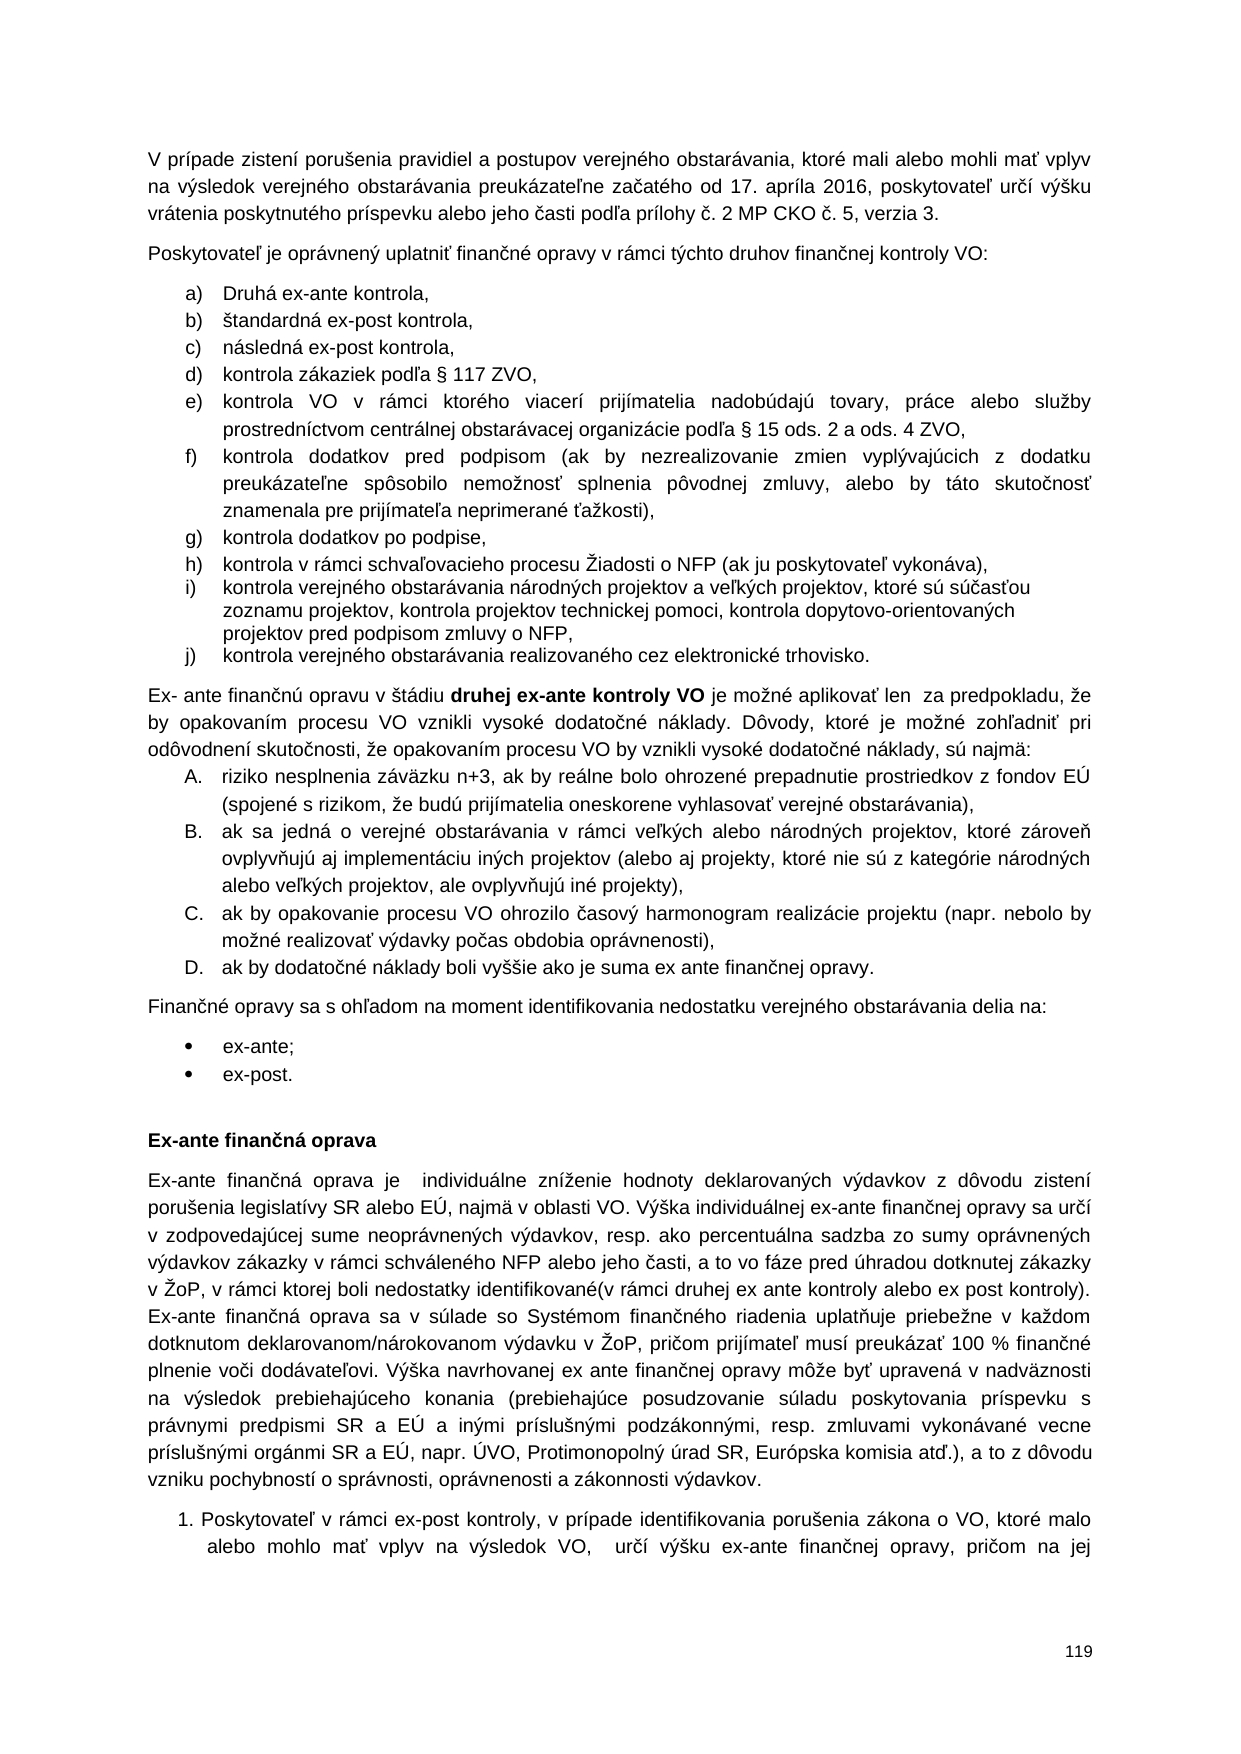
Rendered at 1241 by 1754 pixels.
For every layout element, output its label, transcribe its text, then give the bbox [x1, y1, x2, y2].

list kontrola zákaziek podľa § 117 ZVO, [185, 363, 1092, 386]
list kontrola dodatkov po podpise, [185, 526, 1092, 549]
list ex-ante; [185, 1035, 1092, 1058]
list ak by opakovanie procesu VO ohrozilo časový harmonogram realizácie projektu (napr. nebolo by možné realizovať výdavky počas obdobia oprávnenosti), [184, 901, 1092, 951]
list kontrola verejného obstarávania národných projektov a veľkých projektov, ktoré sú súčasťou zoznamu projektov, kontrola projektov technickej pomoci, kontrola dopytovo-orientovaných projektov pred podpisom zmluvy o NFP, [185, 576, 1092, 644]
list následná ex-post kontrola, [185, 336, 1092, 358]
list kontrola VO v rámci ktorého viacerí prijímatelia nadobúdajú tovary, práce alebo služby prostredníctvom centrálnej obstarávacej organizácie podľa § 15 ods. 2 a ods. 4 ZVO, [185, 390, 1092, 440]
text Ex-ante finančná oprava [148, 1129, 1092, 1152]
list ak by dodatočné náklady boli vyššie ako je suma ex ante finančnej opravy. [184, 956, 1092, 978]
list kontrola dodatkov pred podpisom (ak by nezrealizovanie zmien vyplývajúcich z dodatku preukázateľne spôsobilo nemožnosť splnenia pôvodnej zmluvy, alebo by táto skutočnosť znamenala pre prijímateľa neprimerané ťažkosti), [185, 444, 1092, 522]
list Druhá ex-ante kontrola, [185, 281, 1092, 304]
text Ex- ante finančnú opravu v štádiu druhej ex-ante kontroly VO je možné aplikovať len za predpokladu, že by opakovaním procesu VO vznikli vysoké dodatočné náklady. Dôvody, ktoré je možné zohľadniť pri odôvodnení skutočnosti, že opakovaním procesu VO by vznikli vysoké dodatočné náklady, sú najmä: [148, 684, 1092, 761]
list ak sa jedná o verejné obstarávania v rámci veľkých alebo národných projektov, ktoré zároveň ovplyvňujú aj implementáciu iných projektov (alebo aj projekty, ktoré nie sú z kategórie národných alebo veľkých projektov, ale ovplyvňujú iné projekty), [184, 820, 1092, 897]
list štandardná ex-post kontrola, [185, 309, 1092, 331]
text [177, 1508, 1092, 1558]
list kontrola verejného obstarávania realizovaného cez elektronické trhovisko. [185, 644, 1092, 667]
text V prípade zistení porušenia pravidiel a postupov verejného obstarávania, ktoré mali alebo mohli mať vplyv na výsledok verejného obstarávania preukázateľne začatého od 17. apríla 2016, poskytovateľ určí výšku vrátenia poskytnutého príspevku alebo jeho časti podľa prílohy č. 2 MP CKO č. 5, verzia 3. [148, 148, 1092, 225]
text Finančné opravy sa s ohľadom na moment identifikovania nedostatku verejného obstarávania delia na: [148, 995, 1092, 1018]
list ex-post. [185, 1062, 1092, 1085]
list kontrola v rámci schvaľovacieho procesu Žiadosti o NFP (ak ju poskytovateľ vykonáva), [185, 553, 1092, 576]
list riziko nesplnenia záväzku n+3, ak by reálne bolo ohrozené prepadnutie prostriedkov z fondov EÚ (spojené s rizikom, že budú prijímatelia oneskorene vyhlasovať verejné obstarávania), [184, 765, 1092, 815]
text Poskytovateľ je oprávnený uplatniť finančné opravy v rámci týchto druhov finančnej kontroly VO: [148, 242, 1092, 264]
text Ex-ante finančná oprava je individuálne zníženie hodnoty deklarovaných výdavkov z dôvodu zistení porušenia legislatívy SR alebo EÚ, najmä v oblasti VO. Výška individuálnej ex-ante finančnej opravy sa určí v zodpovedajúcej sume neoprávnených výdavkov, resp. ako percentuálna sadzba zo sumy oprávnených výdavkov zákazky v rámci schváleného NFP alebo jeho časti, a to vo fáze pred úhradou dotknutej zákazky v ŽoP, v rámci ktorej boli nedostatky identifikované(v rámci druhej ex ante kontroly alebo ex post kontroly). Ex-ante finančná oprava sa v súlade so Systémom finančného riadenia uplatňuje priebežne v každom dotknutom deklarovanom/nárokovanom výdavku v ŽoP, pričom prijímateľ musí preukázať 100 % finančné plnenie voči dodávateľovi. Výška navrhovanej ex ante finančnej opravy môže byť upravená v nadväznosti na výsledok prebiehajúceho konania (prebiehajúce posudzovanie súladu poskytovania príspevku s právnymi predpismi SR a EÚ a inými príslušnými podzákonnými, resp. zmluvami vykonávané vecne príslušnými orgánmi SR a EÚ, napr. ÚVO, Protimonopolný úrad SR, Európska komisia atď.), a to z dôvodu vzniku pochybností o správnosti, oprávnenosti a zákonnosti výdavkov. [148, 1169, 1092, 1491]
